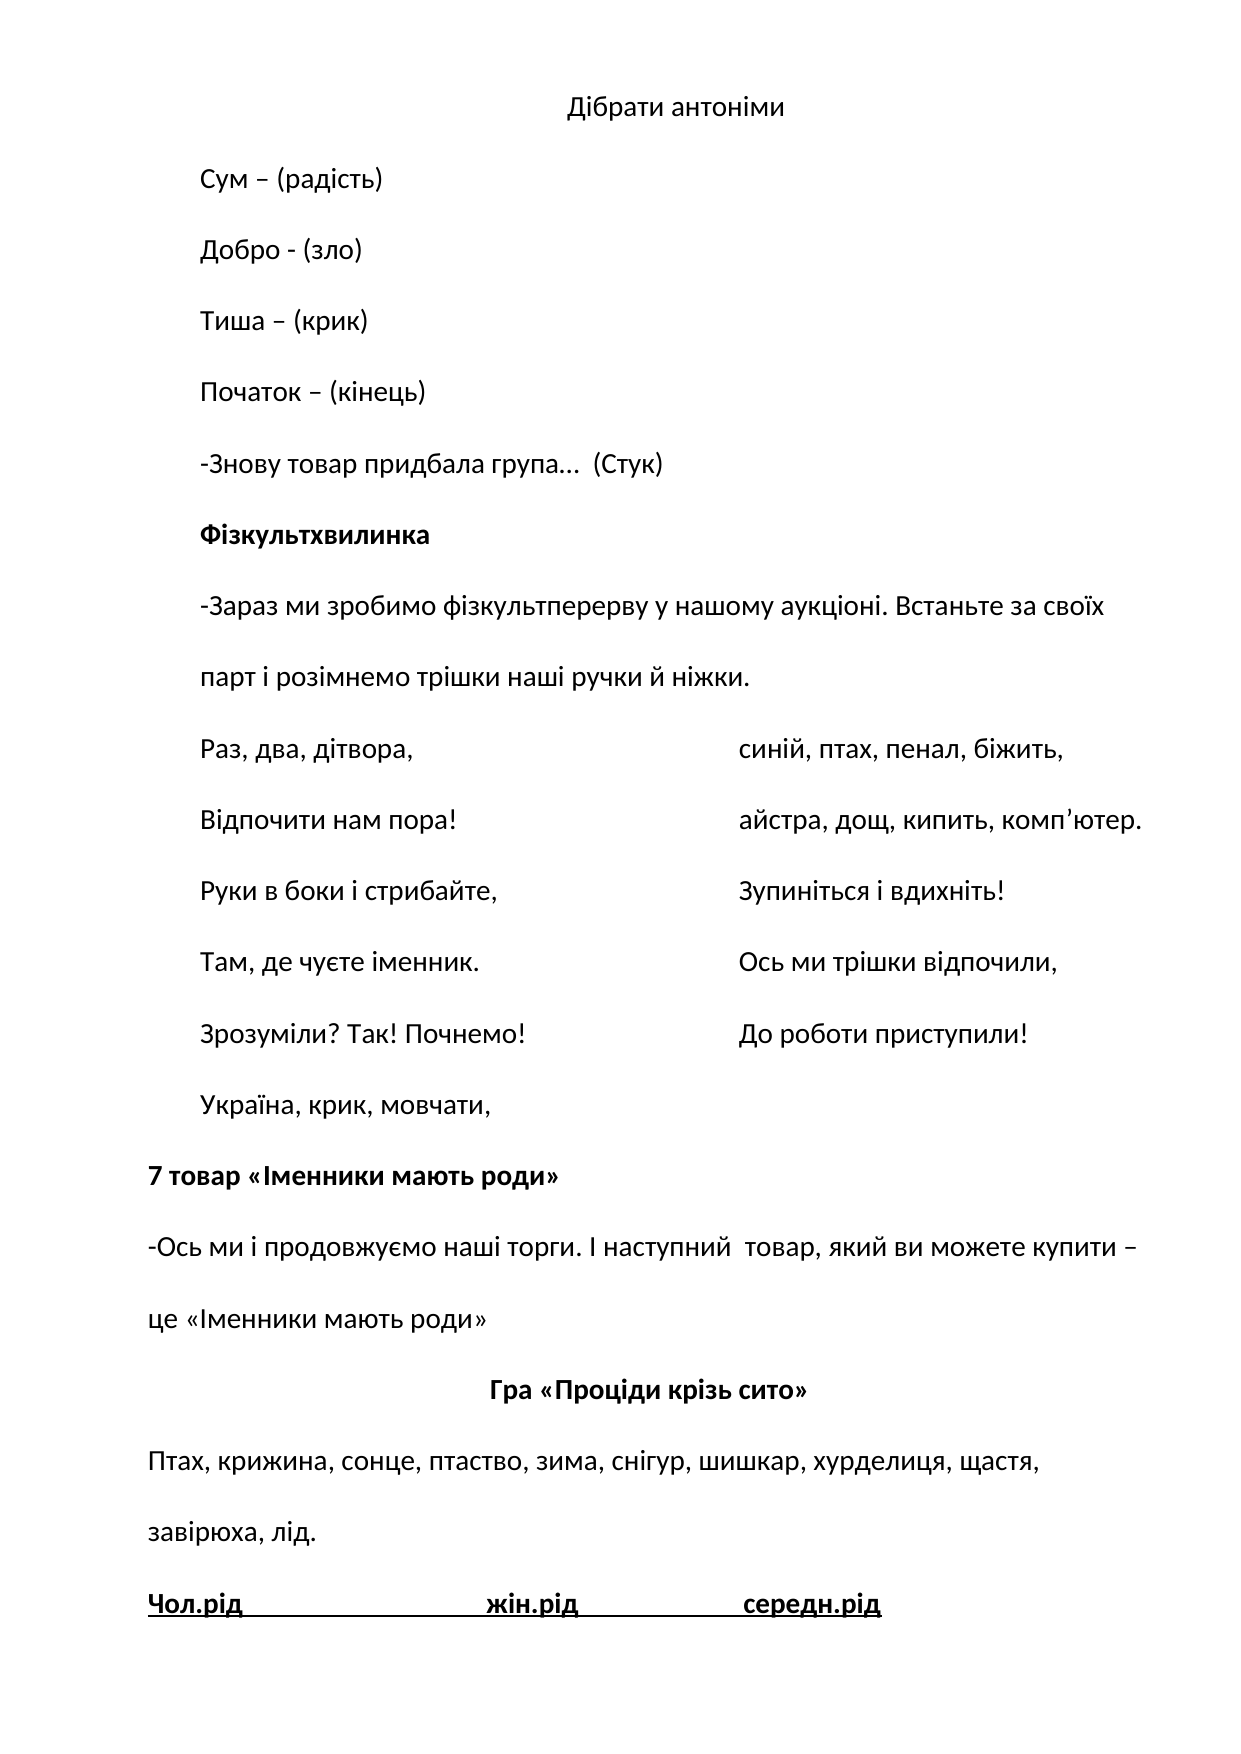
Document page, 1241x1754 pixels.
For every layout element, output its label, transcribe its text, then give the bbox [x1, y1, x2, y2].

text -Ось ми і продовжуємо наші торги. І наступний товар, який ви можете купити – це «Іменники мають роди» [148, 1228, 1152, 1335]
text Чол.рід жін.рід середн.рід [148, 1585, 1152, 1620]
list Зупиніться і вдихніть! [739, 872, 1152, 908]
text 7 товар «Іменники мають роди» [148, 1157, 1152, 1193]
list Фізкультхвилинка [200, 516, 1152, 552]
list Ось ми трішки відпочили, [739, 943, 1152, 979]
list Дібрати антоніми [200, 88, 1152, 124]
list Там, де чуєте іменник. [200, 943, 613, 979]
list Україна, крик, мовчати, [200, 1086, 613, 1122]
list До роботи приступили! [739, 1015, 1152, 1050]
list Відпочити нам пора! [200, 801, 613, 837]
text Гра «Проціди крізь сито» [148, 1371, 1152, 1407]
list синій, птах, пенал, біжить, [739, 730, 1152, 765]
list Тиша – (крик) [200, 302, 1152, 338]
list Раз, два, дітвора, [200, 730, 613, 765]
list Добро - (зло) [200, 231, 1152, 267]
list Початок – (кінець) [200, 373, 1152, 409]
list айстра, дощ, кипить, комп’ютер. [739, 801, 1152, 837]
text Птах, крижина, сонце, птаство, зима, снігур, шишкар, хурделиця, щастя, завірюха, лід. [148, 1442, 1152, 1549]
list Зрозуміли? Так! Почнемо! [200, 1015, 613, 1050]
list -Знову товар придбала група… (Стук) [200, 445, 1152, 480]
list -Зараз ми зробимо фізкультперерву у нашому аукціоні. Встаньте за своїх парт і розімнемо трішки наші ручки й ніжки. [200, 587, 1152, 694]
list Руки в боки і стрибайте, [200, 872, 613, 908]
list Сум – (радість) [200, 160, 1152, 195]
